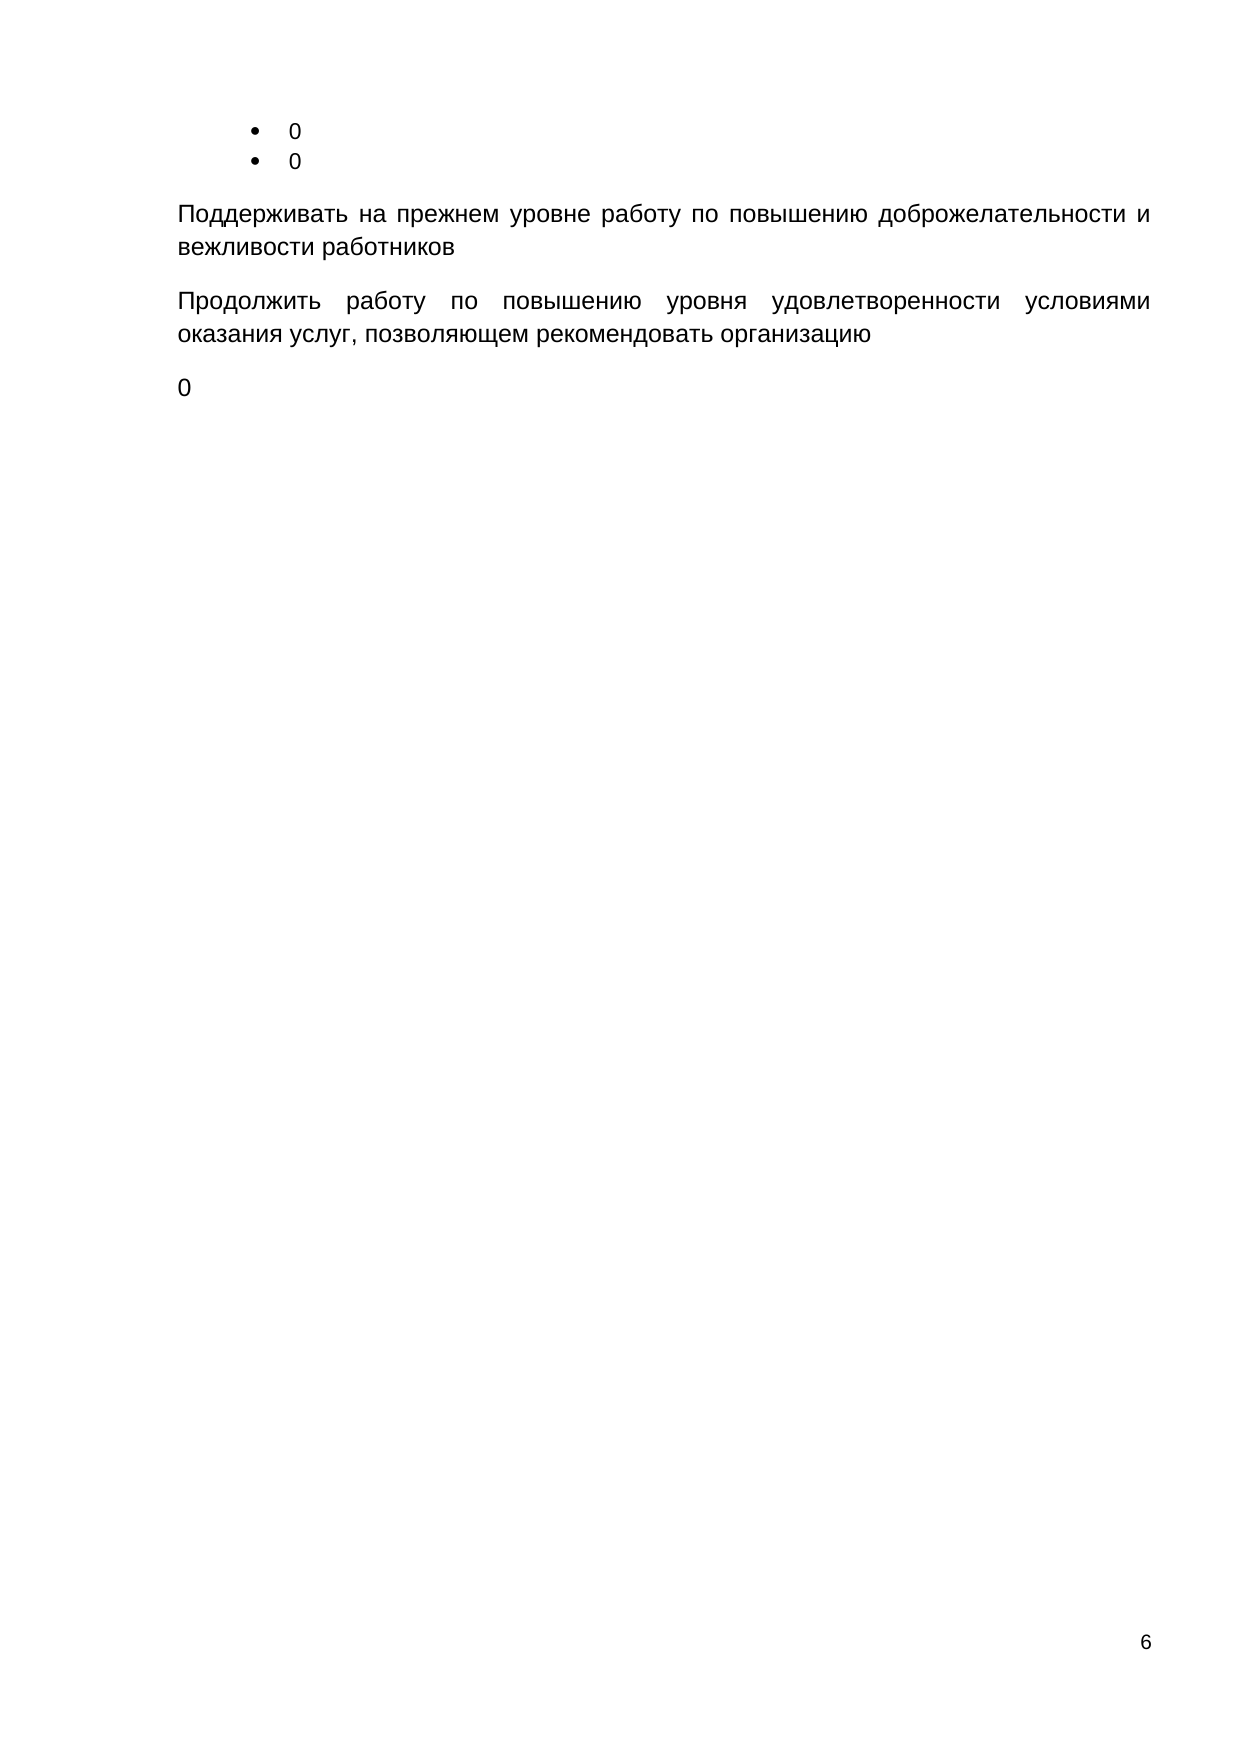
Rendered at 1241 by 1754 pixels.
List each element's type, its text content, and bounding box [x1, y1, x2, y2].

text Продолжить работу по повышению уровня удовлетворенности условиями оказания услуг, позволяющем рекомендовать организацию [177, 286, 1152, 348]
text Поддерживать на прежнем уровне работу по повышению доброжелательности и вежливости работников [177, 199, 1152, 261]
list 0 [251, 148, 1152, 175]
list 0 [251, 118, 1152, 144]
text 0 [177, 373, 1152, 402]
